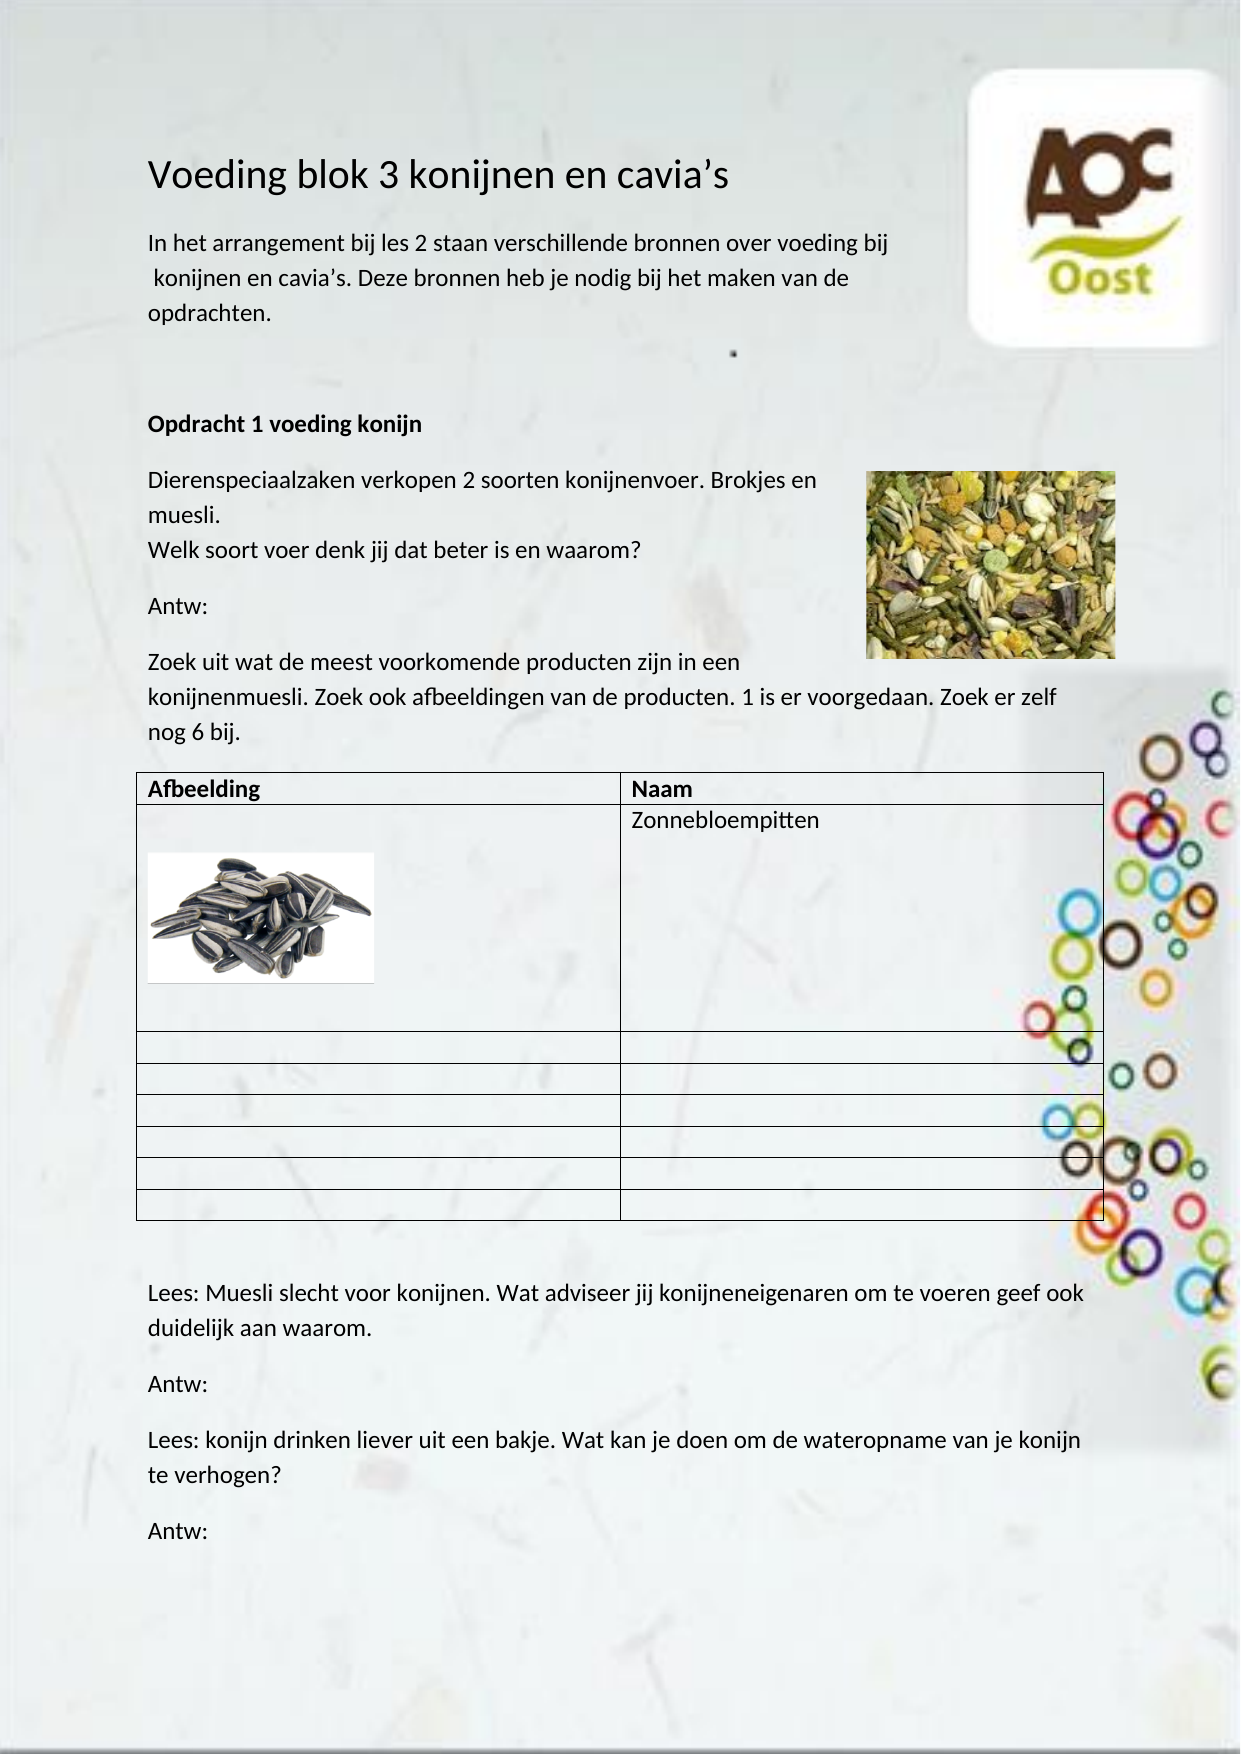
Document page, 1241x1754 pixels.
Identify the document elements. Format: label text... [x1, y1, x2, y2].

table_cell [137, 1158, 620, 1189]
table_cell [137, 1127, 620, 1157]
table_cell [137, 1190, 620, 1220]
table_cell [621, 1095, 1103, 1126]
table_cell [137, 1032, 620, 1063]
text Antw: [148, 590, 866, 621]
text Opdracht 1 voeding konijn [148, 408, 1093, 439]
text Antw: [148, 1515, 1093, 1545]
table_cell Zonnebloempitten [621, 805, 1103, 1031]
text Lees: Muesli slecht voor konijnen. Wat adviseer jij konijneneigenaren om te voeren geef ook duidelijk aan waarom. [148, 1277, 1093, 1343]
table_header Naam [621, 773, 1103, 803]
table_cell [621, 1158, 1103, 1189]
table_cell [621, 1127, 1103, 1157]
table_cell [375, 805, 620, 1031]
table_cell [621, 1190, 1103, 1220]
table_cell [137, 805, 147, 1031]
text Dierenspeciaalzaken verkopen 2 soorten konijnenvoer. Brokjes en muesli. Welk soort voer denk jij dat beter is en waarom? [148, 464, 1093, 565]
table_header Afbeelding [137, 773, 620, 803]
text Antw: [148, 1368, 1093, 1399]
table_cell [621, 1064, 1103, 1094]
table_cell [137, 1095, 620, 1126]
picture [0, 0, 1241, 1754]
table_cell [621, 1032, 1103, 1063]
text Lees: konijn drinken liever uit een bakje. Wat kan je doen om de wateropname van je konijn te verhogen? [148, 1424, 1093, 1489]
text Zoek uit wat de meest voorkomende producten zijn in een konijnenmuesli. Zoek ook afbeeldingen van de producten. 1 is er voorgedaan. Zoek er zelf nog 6 bij. [148, 646, 1093, 747]
text Voeding blok 3 konijnen en cavia’s [148, 148, 1093, 198]
table_cell [137, 1064, 620, 1094]
text In het arrangement bij les 2 staan verschillende bronnen over voeding bij konijnen en cavia’s. Deze bronnen heb je nodig bij het maken van de opdrachten. [148, 227, 1093, 327]
